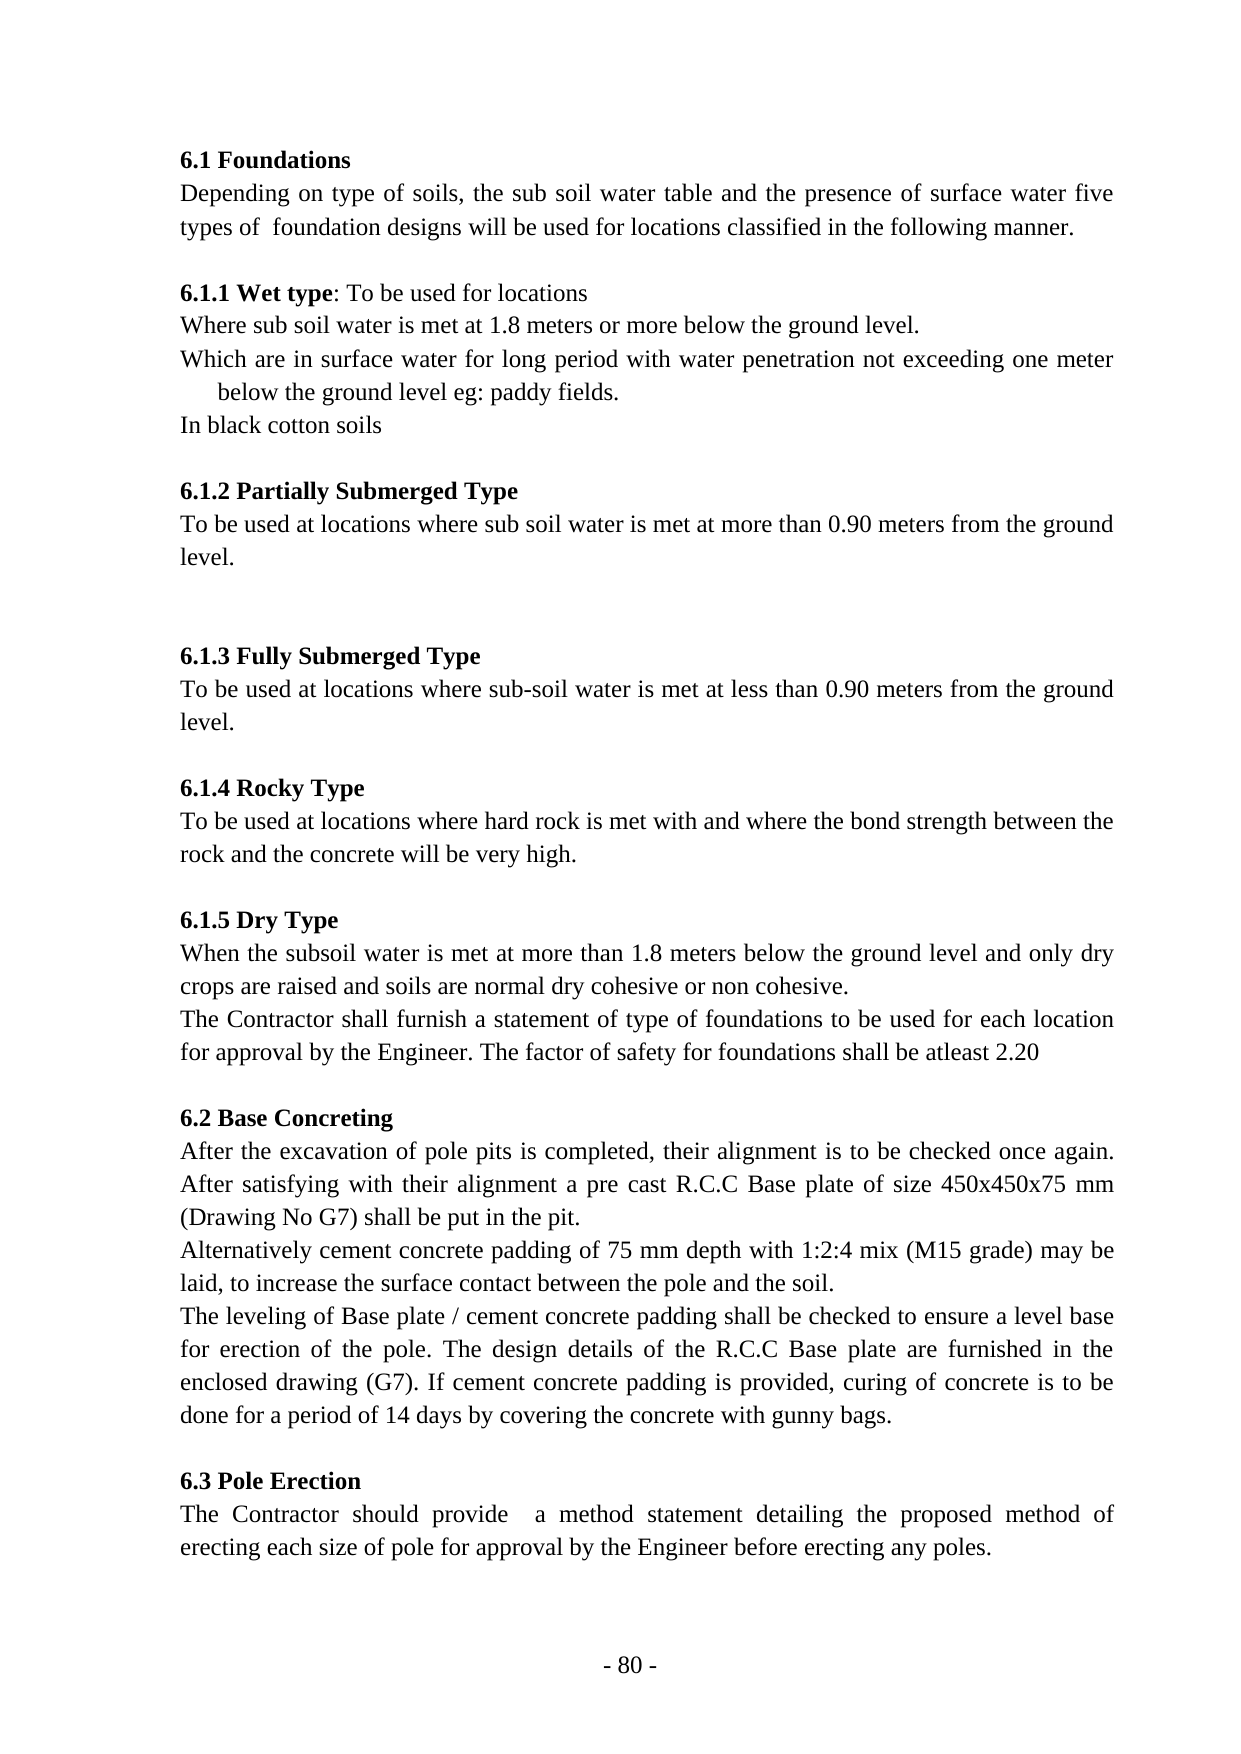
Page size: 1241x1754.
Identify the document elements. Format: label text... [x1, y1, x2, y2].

text Where sub soil water is met at 1.8 meters or more below the ground level. [180, 311, 1115, 339]
text When the subsoil water is met at more than 1.8 meters below the ground level and only dry crops are raised and soils are normal dry cohesive or non cohesive. [180, 938, 1115, 1000]
text To be used at locations where sub-soil water is met at less than 0.90 meters from the ground level. [180, 674, 1115, 736]
text Depending on type of soils, the sub soil water table and the presence of surface water five types of foundation designs will be used for locations classified in the following manner. [180, 178, 1115, 240]
text 6.3 Pole Erection [180, 1466, 1115, 1495]
text In black cotton soils [180, 410, 1115, 438]
text Alternatively cement concrete padding of 75 mm depth with 1:2:4 mix (M15 grade) may be laid, to increase the surface contact between the pole and the soil. [180, 1235, 1115, 1297]
text The Contractor should provide a method statement detailing the proposed method of erecting each size of pole for approval by the Engineer before erecting any poles. [180, 1499, 1115, 1561]
text The Contractor shall furnish a statement of type of foundations to be used for each location for approval by the Engineer. The factor of safety for foundations shall be atleast 2.20 [180, 1004, 1115, 1066]
text 6.2 Base Concreting [180, 1103, 1115, 1132]
text To be used at locations where hard rock is met with and where the bond strength between the rock and the concrete will be very high. [180, 806, 1115, 868]
text The leveling of Base plate / cement concrete padding shall be checked to ensure a level base for erection of the pole. The design details of the R.C.C Base plate are furnished in the enclosed drawing (G7). If cement concrete padding is provided, curing of concrete is to be done for a period of 14 days by covering the concrete with gunny bags. [180, 1301, 1115, 1429]
text 6.1.4 Rocky Type [180, 773, 1115, 802]
text 6.1.1 Wet type: To be used for locations [180, 278, 1115, 306]
text After the excavation of pole pits is completed, their alignment is to be checked once again. After satisfying with their alignment a pre cast R.C.C Base plate of size 450x450x75 mm (Drawing No G7) shall be put in the pit. [180, 1136, 1115, 1231]
text 6.1 Foundations [180, 146, 1115, 174]
text 6.1.5 Dry Type [180, 905, 1115, 934]
text To be used at locations where sub soil water is met at more than 0.90 meters from the ground level. [180, 509, 1115, 571]
text Which are in surface water for long period with water penetration not exceeding one meter below the ground level eg: paddy fields. [180, 344, 1115, 405]
text 6.1.3 Fully Submerged Type [180, 641, 1115, 669]
text 6.1.2 Partially Submerged Type [180, 476, 1115, 504]
